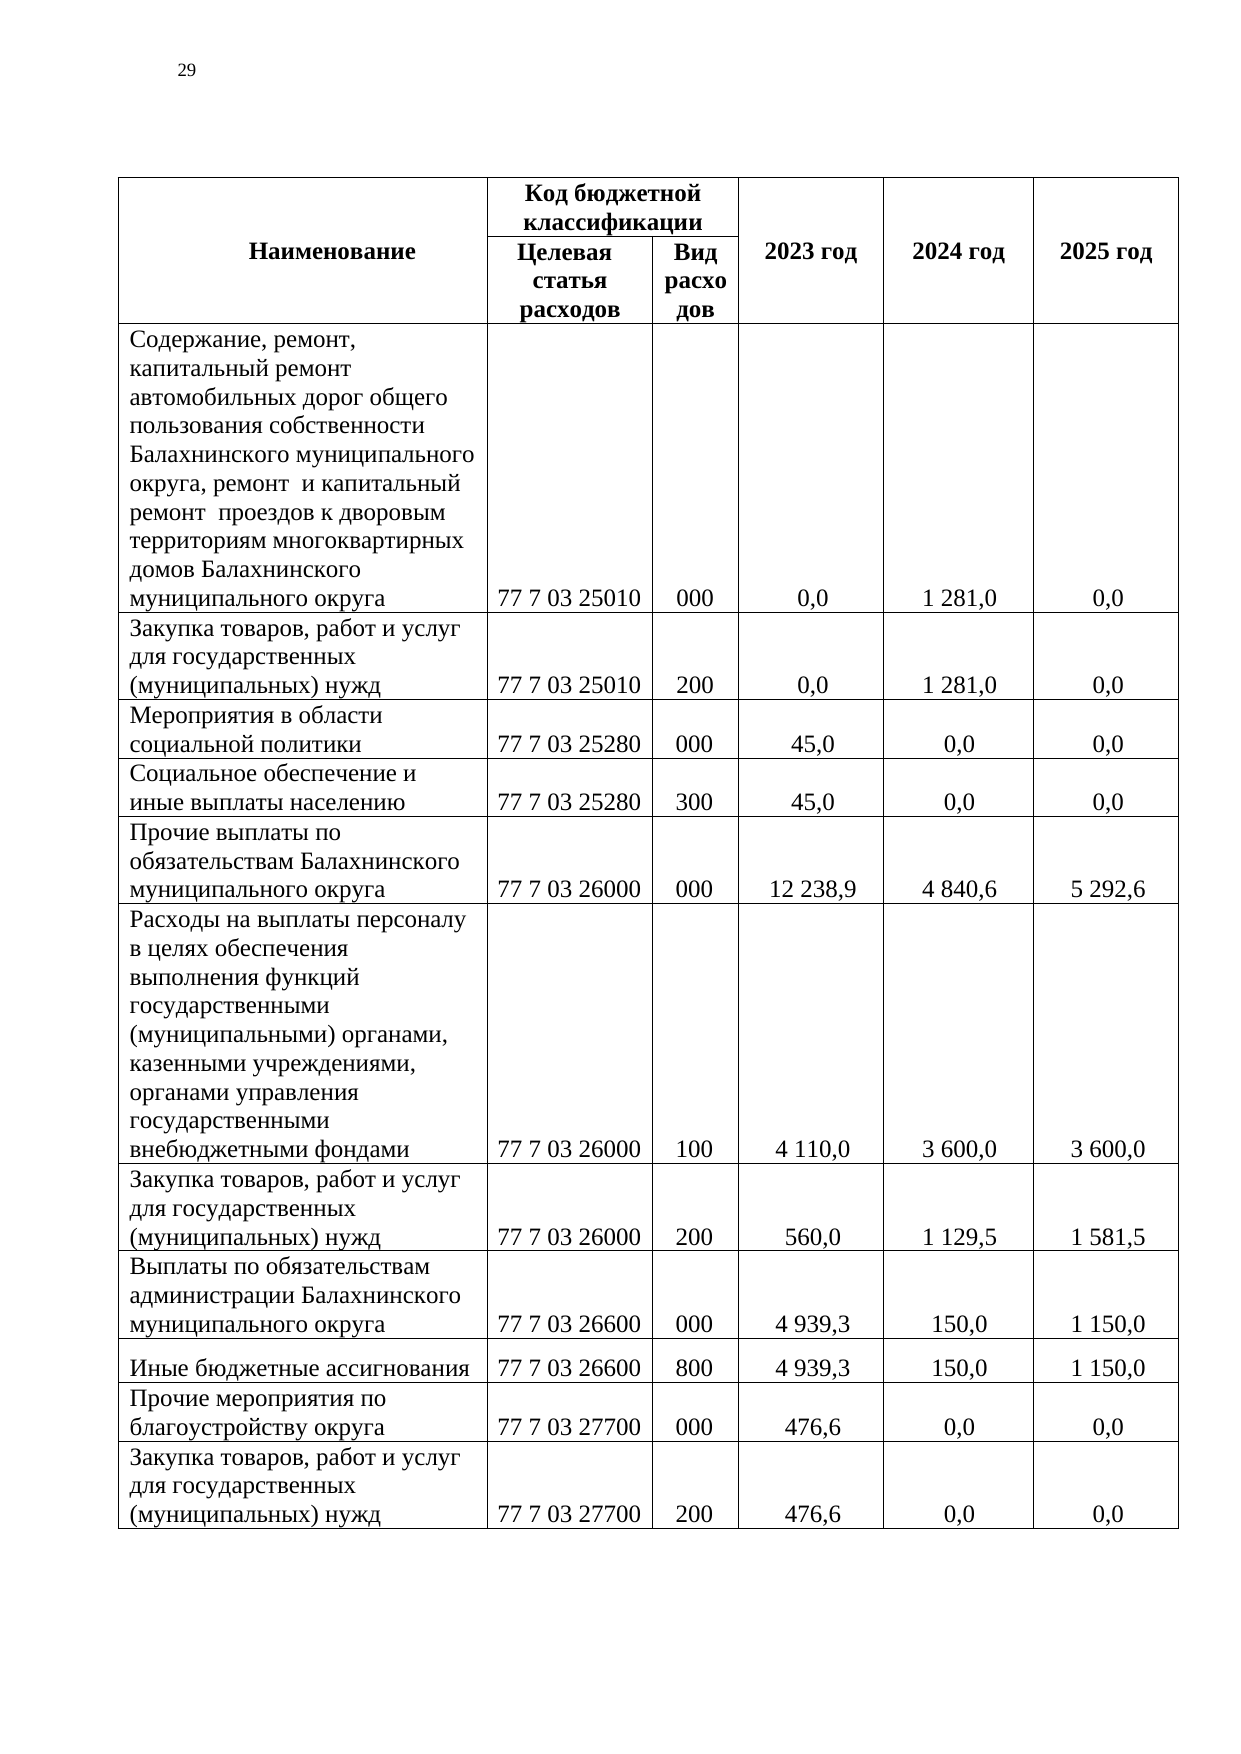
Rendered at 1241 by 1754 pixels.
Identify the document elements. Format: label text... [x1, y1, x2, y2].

table_cell 5 292,6 [1034, 817, 1178, 903]
table_cell 0,0 [884, 1383, 1033, 1441]
table_cell 800 [653, 1339, 738, 1382]
table_cell 3 600,0 [1034, 904, 1178, 1163]
table_cell 1 281,0 [884, 324, 1033, 612]
table_cell 4 939,3 [739, 1339, 883, 1382]
table_cell 4 840,6 [884, 817, 1033, 903]
table_cell 300 [653, 759, 738, 816]
table_cell 476,6 [739, 1383, 883, 1441]
table_cell 0,0 [1034, 1383, 1178, 1441]
table_cell Закупка товаров, работ и услуг для государственных (муниципальных) нужд [119, 1442, 487, 1528]
table_cell 560,0 [739, 1164, 883, 1250]
table_cell 77 7 03 26000 [488, 904, 652, 1163]
table_header Код бюджетной классификации [488, 178, 738, 236]
table_cell 0,0 [884, 1442, 1033, 1528]
table_cell 150,0 [884, 1251, 1033, 1338]
table_cell 77 7 03 26600 [488, 1339, 652, 1382]
table_cell 000 [653, 817, 738, 903]
table_cell 45,0 [739, 700, 883, 757]
table_header 2023 год [739, 178, 883, 323]
table_cell 0,0 [1034, 759, 1178, 816]
table_cell 100 [653, 904, 738, 1163]
table_cell Социальное обеспечение и иные выплаты населению [119, 759, 487, 816]
table_cell Расходы на выплаты персоналу в целях обеспечения выполнения функций государственными (муниципальными) органами, казенными учреждениями, органами управления государственными внебюджетными фондами [119, 904, 487, 1163]
table_cell Закупка товаров, работ и услуг для государственных (муниципальных) нужд [119, 613, 487, 699]
table_header Наименование [119, 178, 487, 323]
table_cell 77 7 03 25010 [488, 324, 652, 612]
table_cell 000 [653, 1383, 738, 1441]
table_cell Содержание, ремонт, капитальный ремонт автомобильных дорог общего пользования собственности Балахнинского муниципального округа, ремонт и капитальный ремонт проездов к дворовым территориям многоквартирных домов Балахнинского муниципального округа [119, 324, 487, 612]
table_cell 77 7 03 26000 [488, 817, 652, 903]
table_cell 200 [653, 1442, 738, 1528]
table_cell 77 7 03 25280 [488, 700, 652, 757]
table_cell Выплаты по обязательствам администрации Балахнинского муниципального округа [119, 1251, 487, 1338]
table_cell 000 [653, 700, 738, 757]
table_cell 200 [653, 1164, 738, 1250]
table_cell 476,6 [739, 1442, 883, 1528]
table_cell 12 238,9 [739, 817, 883, 903]
table_cell Прочие выплаты по обязательствам Балахнинского муниципального округа [119, 817, 487, 903]
table_cell 45,0 [739, 759, 883, 816]
table_cell Закупка товаров, работ и услуг для государственных (муниципальных) нужд [119, 1164, 487, 1250]
table_cell 1 150,0 [1034, 1251, 1178, 1338]
table_cell Целевая статья расходов [488, 237, 652, 323]
table_cell 0,0 [884, 700, 1033, 757]
table_cell 0,0 [884, 759, 1033, 816]
table_cell 0,0 [739, 324, 883, 612]
table_cell 0,0 [1034, 324, 1178, 612]
table_cell 77 7 03 25280 [488, 759, 652, 816]
table_cell Прочие мероприятия по благоустройству округа [119, 1383, 487, 1441]
table_cell Иные бюджетные ассигнования [119, 1339, 487, 1382]
table_cell 1 281,0 [884, 613, 1033, 699]
table_cell 77 7 03 27700 [488, 1442, 652, 1528]
table_cell 200 [653, 613, 738, 699]
table_cell 4 110,0 [739, 904, 883, 1163]
table_cell 1 150,0 [1034, 1339, 1178, 1382]
table_cell 1 581,5 [1034, 1164, 1178, 1250]
table_cell 0,0 [739, 613, 883, 699]
table_header 2024 год [884, 178, 1033, 323]
table_cell 77 7 03 25010 [488, 613, 652, 699]
table_header 2025 год [1034, 178, 1178, 323]
table_cell 150,0 [884, 1339, 1033, 1382]
table_cell 000 [653, 324, 738, 612]
table_cell 0,0 [1034, 700, 1178, 757]
table_cell 0,0 [1034, 1442, 1178, 1528]
table_cell Мероприятия в области социальной политики [119, 700, 487, 757]
table_cell 77 7 03 26000 [488, 1164, 652, 1250]
table_cell 0,0 [1034, 613, 1178, 699]
table_cell 1 129,5 [884, 1164, 1033, 1250]
table_cell 77 7 03 26600 [488, 1251, 652, 1338]
table_cell Вид расходов [653, 237, 738, 323]
table_cell 3 600,0 [884, 904, 1033, 1163]
table_cell 4 939,3 [739, 1251, 883, 1338]
table_cell 000 [653, 1251, 738, 1338]
table_cell 77 7 03 27700 [488, 1383, 652, 1441]
